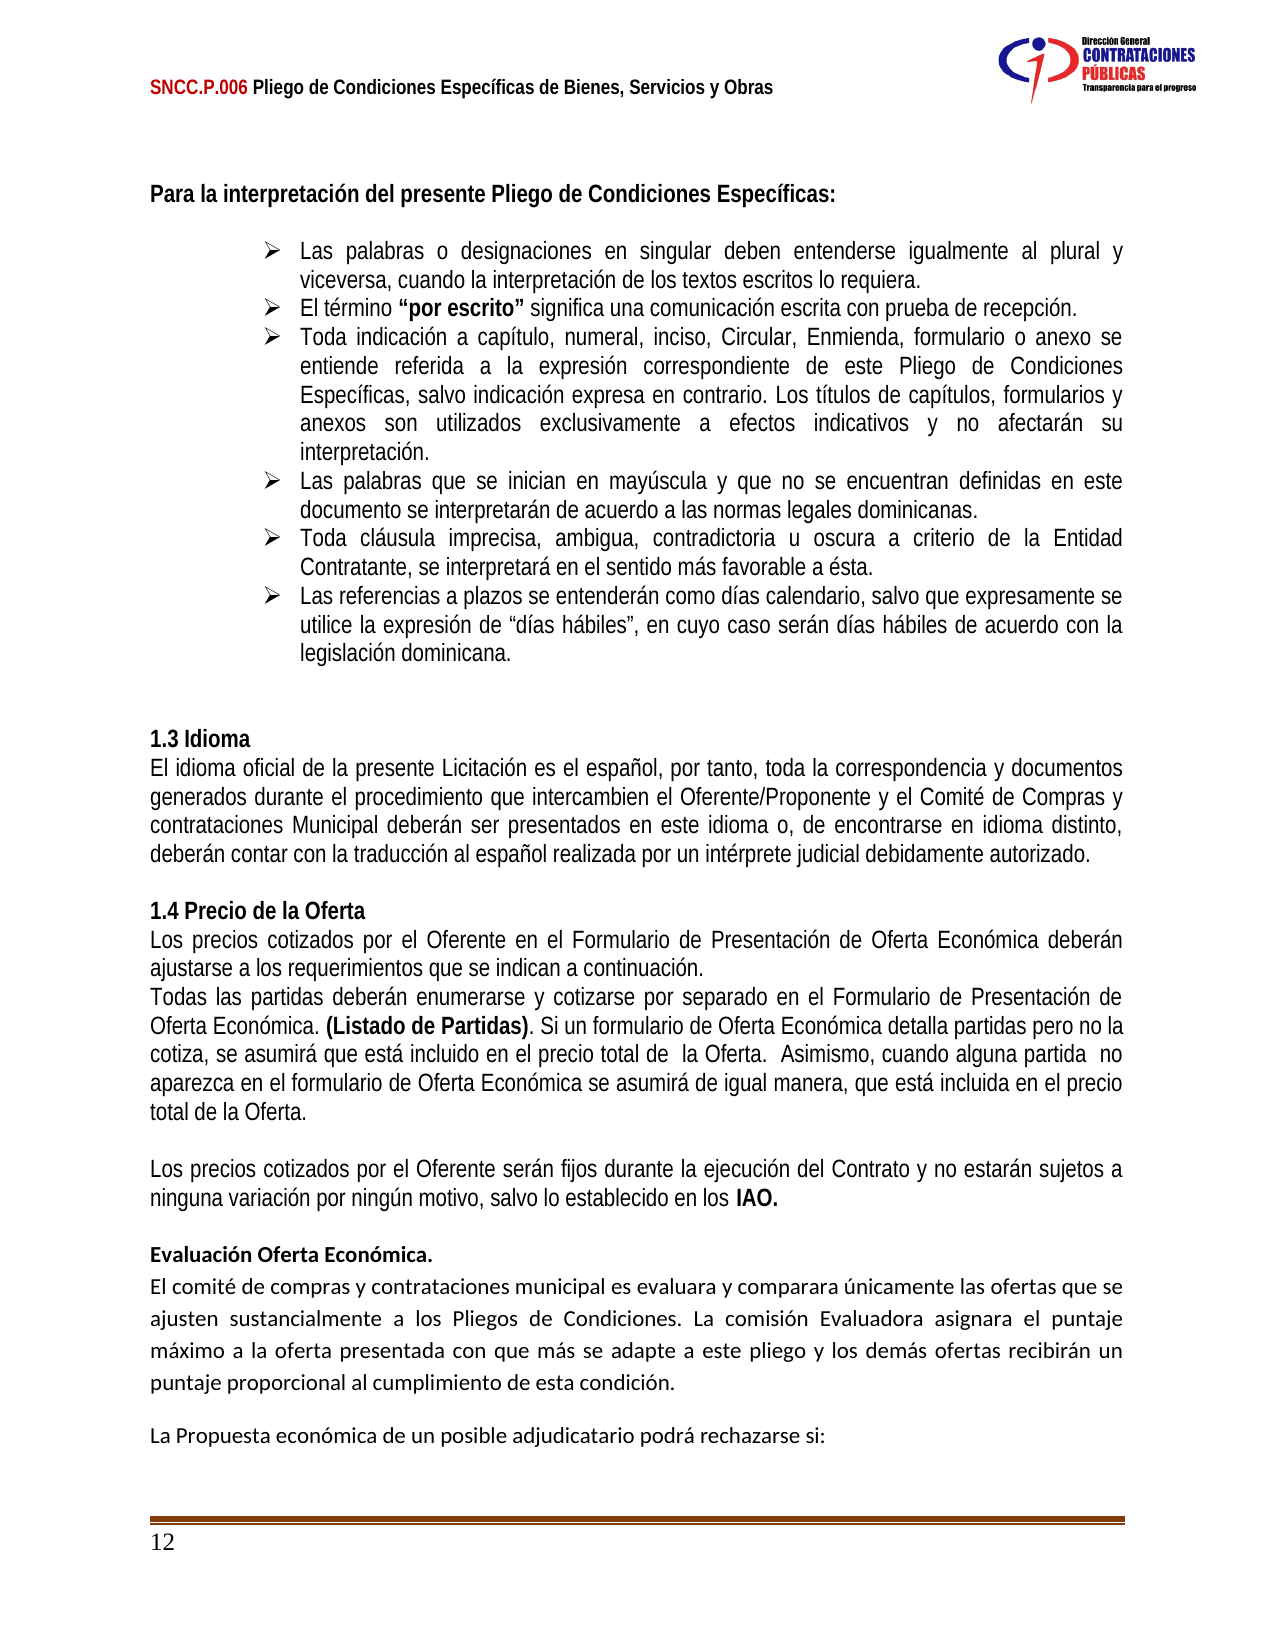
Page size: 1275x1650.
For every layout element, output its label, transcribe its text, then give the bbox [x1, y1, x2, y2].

list El término “por escrito” significa una comunicación escrita con prueba de recepción. [262, 293, 1125, 322]
text Todas las partidas deberán enumerarse y cotizarse por separado en el Formulario de Presentación de Oferta Económica. (Listado de Partidas). Si un formulario de Oferta Económica detalla partidas pero no la cotiza, se asumirá que está incluido en el precio total de la Oferta. Asimismo, cuando alguna partida no aparezca en el formulario de Oferta Económica se asumirá de igual manera, que está incluida en el precio total de la Oferta. [150, 982, 1125, 1125]
list Toda cláusula imprecisa, ambigua, contradictoria u oscura a criterio de la Entidad Contratante, se interpretará en el sentido más favorable a ésta. [262, 523, 1125, 581]
text Los precios cotizados por el Oferente en el Formulario de Presentación de Oferta Económica deberán ajustarse a los requerimientos que se indican a continuación. [150, 925, 1125, 982]
text El idioma oficial de la presente Licitación es el español, por tanto, toda la correspondencia y documentos generados durante el procedimiento que intercambien el Oferente/Proponente y el Comité de Compras y contrataciones Municipal deberán ser presentados en este idioma o, de encontrarse en idioma distinto, deberán contar con la traducción al español realizada por un intérprete judicial debidamente autorizado. [150, 753, 1125, 867]
list Las palabras que se inician en mayúscula y que no se encuentran definidas en este documento se interpretarán de acuerdo a las normas legales dominicanas. [262, 466, 1125, 523]
list Las palabras o designaciones en singular deben entenderse igualmente al plural y viceversa, cuando la interpretación de los textos escritos lo requiera. [262, 236, 1125, 293]
list Toda indicación a capítulo, numeral, inciso, Circular, Enmienda, formulario o anexo se entiende referida a la expresión correspondiente de este Pliego de Condiciones Específicas, salvo indicación expresa en contrario. Los títulos de capítulos, formularios y anexos son utilizados exclusivamente a efectos indicativos y no afectarán su interpretación. [262, 322, 1125, 466]
text Para la interpretación del presente Pliego de Condiciones Específicas: [150, 179, 1125, 207]
text 1.3 Idioma [150, 724, 1125, 753]
picture [998, 37, 1196, 104]
text El comité de compras y contrataciones municipal es evaluara y comparara únicamente las ofertas que se ajusten sustancialmente a los Pliegos de Condiciones. La comisión Evaluadora asignara el puntaje máximo a la oferta presentada con que más se adapte a este pliego y los demás ofertas recibirán un puntaje proporcional al cumplimiento de esta condición. [150, 1272, 1125, 1397]
text La Propuesta económica de un posible adjudicatario podrá rechazarse si: [150, 1422, 1125, 1449]
text 1.4 Precio de la Oferta [150, 896, 1125, 925]
list Las referencias a plazos se entenderán como días calendario, salvo que expresamente se utilice la expresión de “días hábiles”, en cuyo caso serán días hábiles de acuerdo con la legislación dominicana. [262, 581, 1125, 667]
text Los precios cotizados por el Oferente serán fijos durante la ejecución del Contrato y no estarán sujetos a ninguna variación por ningún motivo, salvo lo establecido en los IAO. [150, 1154, 1125, 1211]
text Evaluación Oferta Económica. [150, 1240, 1125, 1268]
